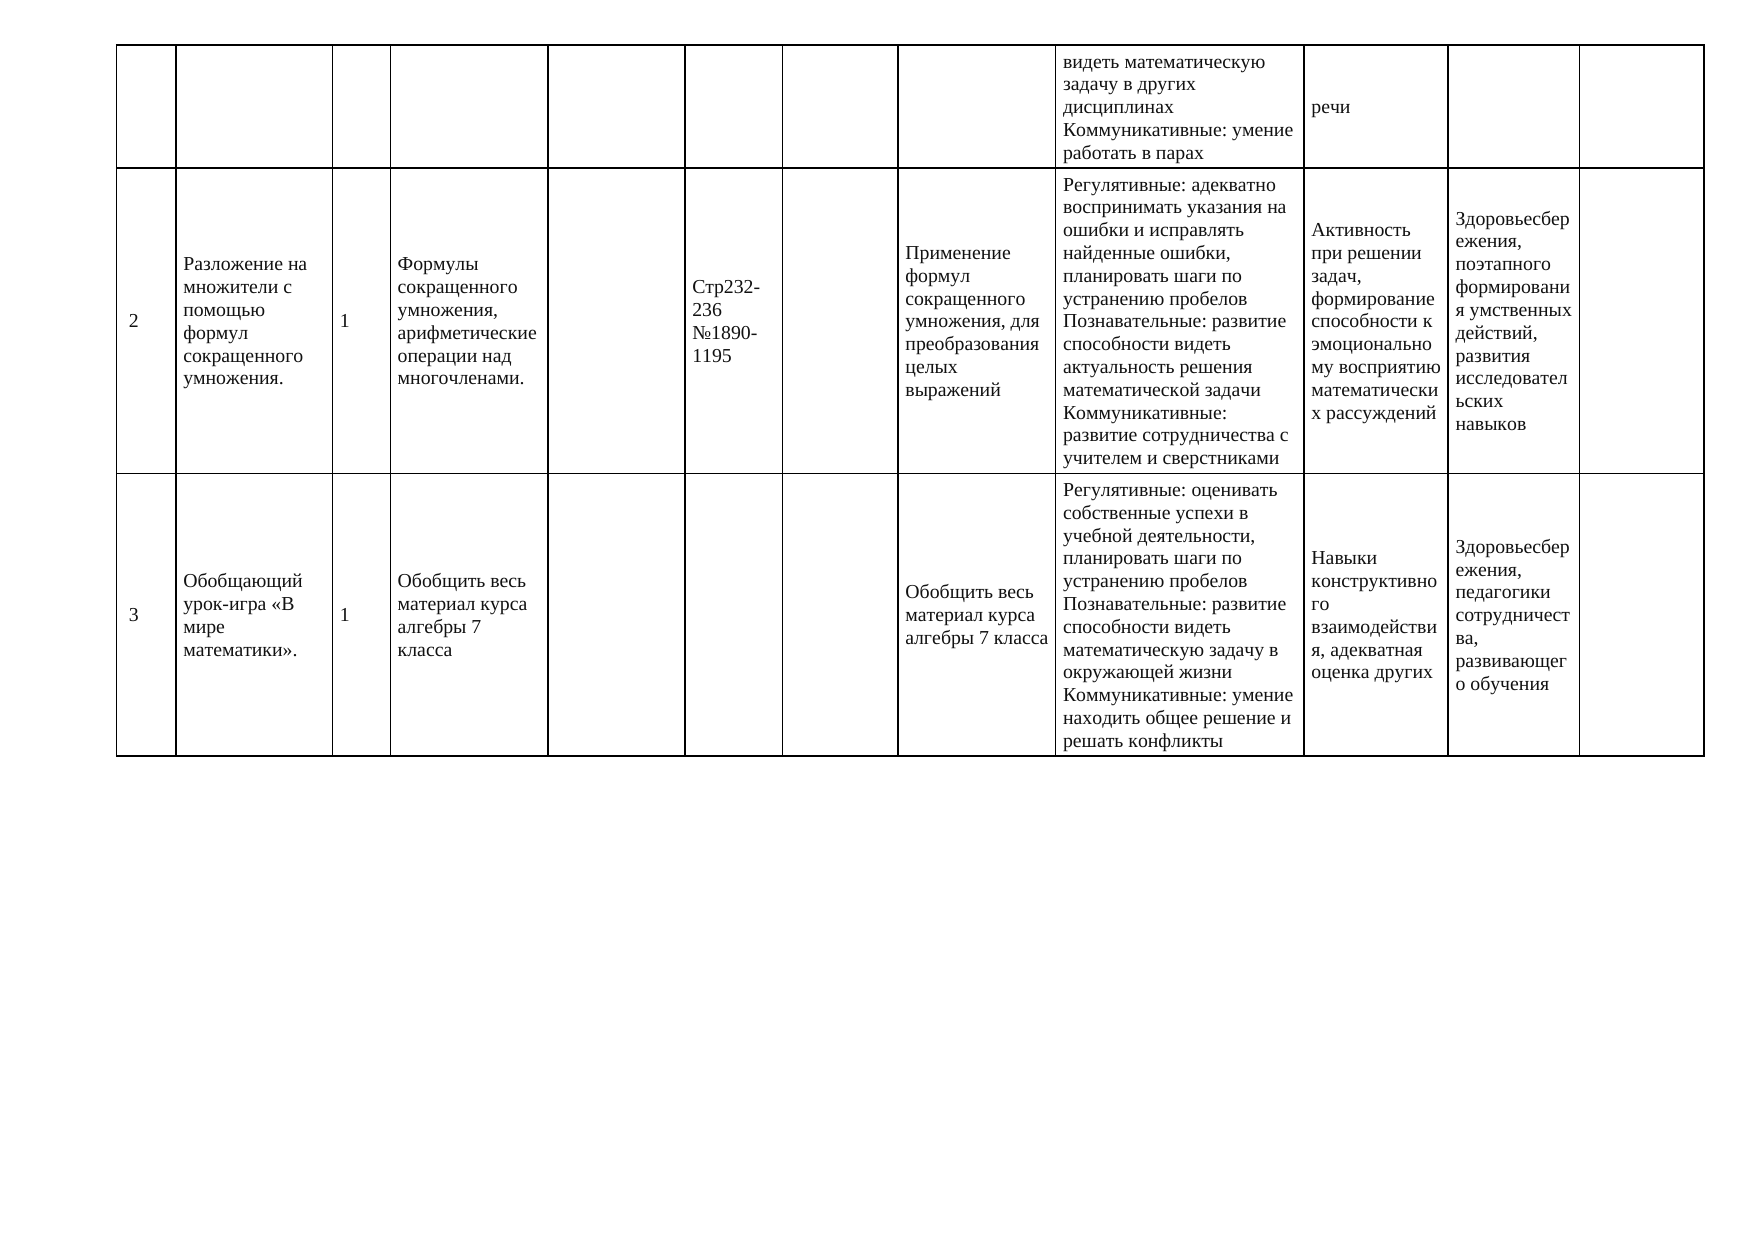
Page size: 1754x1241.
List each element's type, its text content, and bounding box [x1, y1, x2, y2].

table_cell Регулятивные: оценивать собственные успехи в учебной деятельности, планировать шаги по устранению пробелов Познавательные: развитие способности видеть математическую задачу в окружающей жизни Коммуникативные: умение находить общее решение и решать конфликты [1056, 474, 1303, 755]
table_cell Активность при решении задач, формирование способности к эмоциональному восприятию математических рассуждений [1305, 169, 1447, 473]
table_cell Разложение на множители с помощью формул сокращенного умножения. [177, 169, 332, 473]
table_cell [783, 169, 897, 473]
table_cell Обобщающий урок-игра «В мире математики». [177, 474, 332, 755]
table_cell 1 [333, 46, 390, 167]
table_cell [1449, 46, 1579, 167]
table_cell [686, 46, 782, 167]
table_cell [177, 46, 332, 167]
table_cell [1580, 46, 1703, 167]
table_cell 1 [333, 474, 390, 755]
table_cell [391, 46, 547, 167]
table_cell [1580, 169, 1703, 473]
table_cell 1 [333, 169, 390, 473]
table_cell Применение формул сокращенного умножения, для преобразования целых выражений [899, 169, 1055, 473]
table_cell Навыки конструктивного взаимодействия, адекватная оценка других [1305, 474, 1447, 755]
table_cell Обобщить весь материал курса алгебры 7 класса [899, 474, 1055, 755]
table_cell [783, 474, 897, 755]
table_cell Формулы сокращенного умножения, арифметические операции над многочленами. [391, 169, 547, 473]
table_cell 3 [117, 474, 175, 755]
table_cell Стр232-236 №1890-1195 [686, 169, 782, 473]
table_cell Регулятивные: адекватно воспринимать указания на ошибки и исправлять найденные ошибки, планировать шаги по устранению пробелов Познавательные: развитие способности видеть актуальность решения математической задачи Коммуникативные: развитие сотрудничества с учителем и сверстниками [1056, 169, 1303, 473]
table_cell Здоровьесбережения, педагогики сотрудничества, развивающего обучения [1449, 474, 1579, 755]
table_cell Обобщить весь материал курса алгебры 7 класса [391, 474, 547, 755]
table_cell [1305, 46, 1447, 167]
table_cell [1056, 46, 1303, 167]
table_cell [549, 169, 684, 473]
table_cell [783, 46, 897, 167]
table_cell 2 [117, 169, 175, 473]
table_cell [549, 474, 684, 755]
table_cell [899, 46, 1055, 167]
table_cell [686, 474, 782, 755]
table_cell Здоровьесбережения, поэтапного формирования умственных действий, развития исследовательских навыков [1449, 169, 1579, 473]
table_cell [549, 46, 684, 167]
table_cell [1580, 474, 1703, 755]
table_cell 1 [117, 46, 175, 167]
